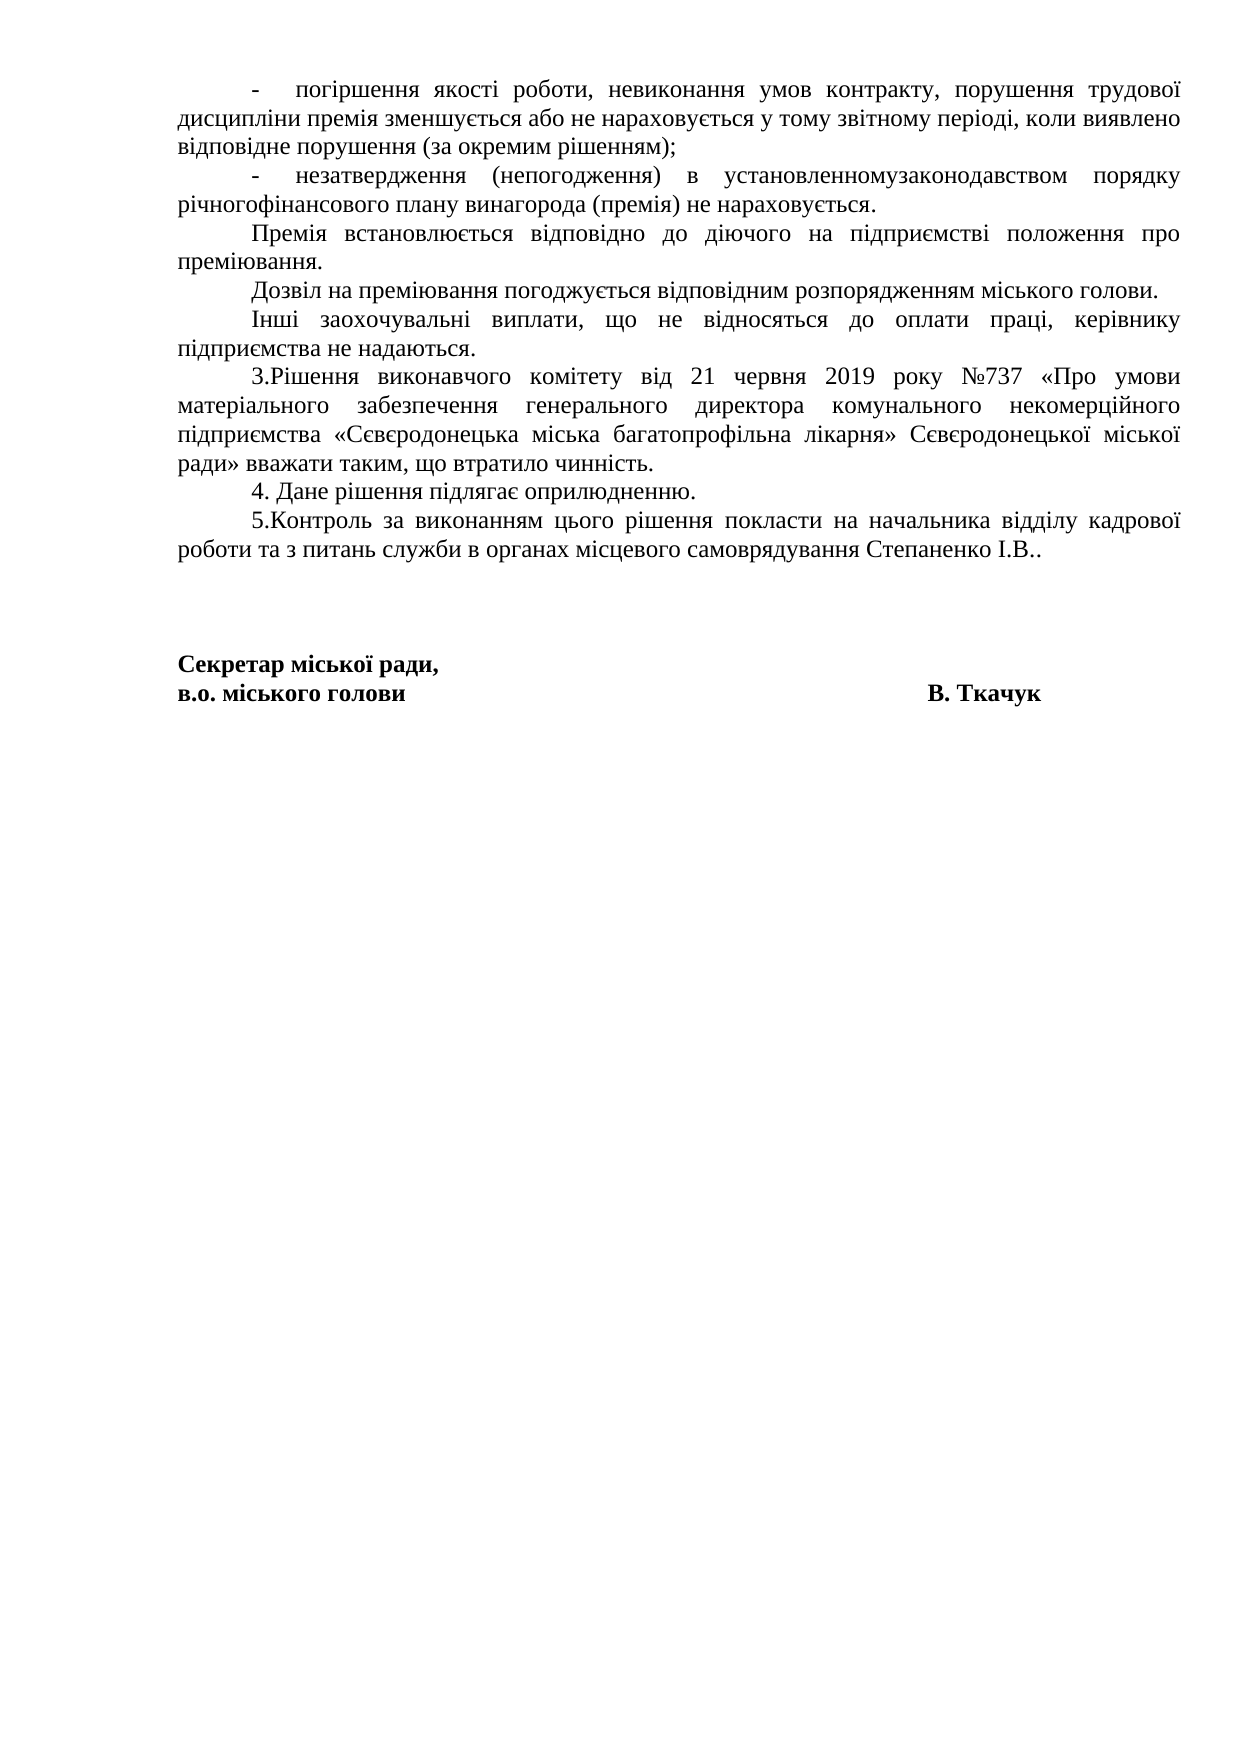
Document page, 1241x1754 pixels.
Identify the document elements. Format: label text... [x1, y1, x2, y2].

text в.о. міського голови В. Ткачук [177, 678, 1181, 706]
text Секретар міської ради, [177, 649, 1181, 678]
text Дозвіл на преміювання погоджується відповідним розпорядженням міського голови. [177, 275, 1181, 304]
text Інші заохочувальні виплати, що не відносяться до оплати праці, керівнику підприємства не надаються. [177, 304, 1181, 361]
text Премія встановлюється відповідно до діючого на підприємстві положення про преміювання. [177, 218, 1181, 275]
text 5.Контроль за виконанням цього рішення покласти на начальника відділу кадрової роботи та з питань служби в органах місцевого самоврядування Степаненко І.В.. [177, 505, 1181, 563]
text - незатвердження (непогодження) в установленномузаконодавством порядку річногофінансового плану винагорода (премія) не нараховується. [177, 160, 1181, 218]
text 3.Рішення виконавчого комітету від 21 червня 2019 року №737 «Про умови матеріального забезпечення генерального директора комунального некомерційного підприємства «Сєвєродонецька міська багатопрофільна лікарня» Сєвєродонецької міської ради» вважати таким, що втратило чинність. [177, 361, 1181, 476]
list погіршення якості роботи, невиконання умов контракту, порушення трудової дисципліни премія зменшується або не нараховується у тому звітному періоді, коли виявлено відповідне порушення (за окремим рішенням); [177, 74, 1181, 160]
text 4. Дане рішення підлягає оприлюдненню. [177, 476, 1181, 505]
